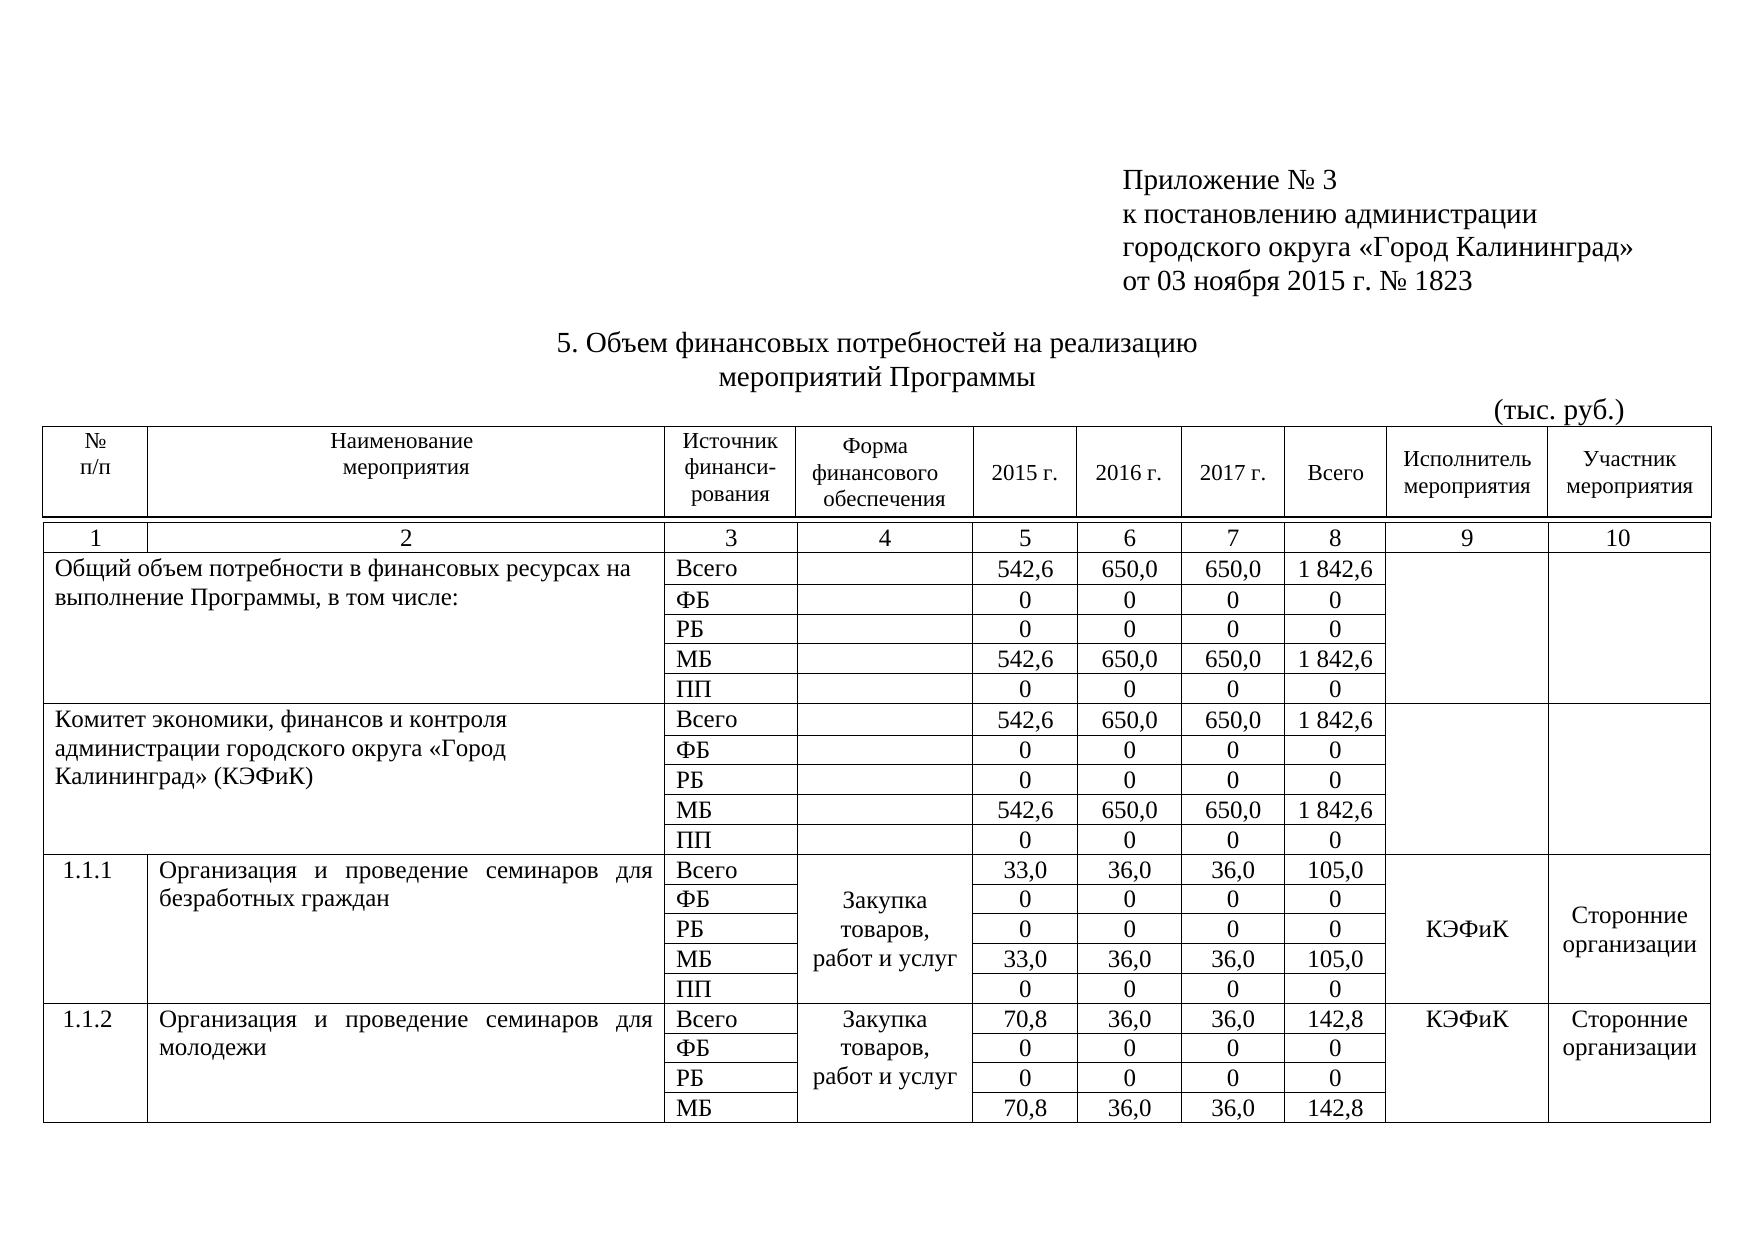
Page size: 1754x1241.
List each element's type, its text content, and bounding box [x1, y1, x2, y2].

table_cell [798, 736, 972, 764]
table_cell 0 [1078, 1034, 1181, 1062]
table_cell [798, 765, 972, 794]
table_cell 542,6 [973, 704, 1077, 734]
table_cell 36,0 [1182, 1093, 1284, 1122]
table_cell 105,0 [1285, 944, 1385, 973]
table_cell ФБ [665, 736, 797, 764]
table_cell 542,6 [973, 644, 1077, 673]
table_cell 0 [1285, 825, 1385, 854]
table_cell 36,0 [1078, 855, 1181, 883]
table_cell 0 [1078, 885, 1181, 913]
table_cell Всего [665, 553, 797, 584]
table_header 6 [1078, 523, 1181, 552]
table_cell 1 842,6 [1285, 704, 1385, 734]
text городского округа «Город Калининград» [118, 229, 1636, 263]
table_cell 1.1.1 [44, 855, 147, 1003]
table_cell 0 [1285, 1034, 1385, 1062]
table_cell 0 [1078, 765, 1181, 794]
table_cell [798, 644, 972, 673]
table_cell Сторонние организации [1549, 1004, 1710, 1122]
table_cell Закупка товаров, работ и услуг [798, 855, 972, 1003]
table_cell МБ [665, 944, 797, 973]
table_cell [1386, 553, 1548, 703]
table_cell 650,0 [1078, 704, 1181, 734]
table_cell РБ [665, 914, 797, 943]
table_cell КЭФиК [1386, 1004, 1548, 1122]
table_cell 0 [1285, 615, 1385, 643]
table_cell 0 [1078, 914, 1181, 943]
table_cell 0 [1182, 974, 1284, 1003]
table_cell 33,0 [973, 944, 1077, 973]
table_cell [798, 585, 972, 613]
table_cell 0 [973, 615, 1077, 643]
table_cell 0 [1285, 585, 1385, 613]
table_cell ПП [665, 674, 797, 703]
table_cell 650,0 [1182, 553, 1284, 584]
table_header 9 [1386, 523, 1548, 552]
table_header Форма финансового обеспечения [796, 427, 973, 516]
table_cell 1 842,6 [1285, 795, 1385, 824]
table_header Наименование мероприятия [148, 427, 664, 516]
text к постановлению администрации [118, 196, 1636, 229]
table_cell [798, 795, 972, 824]
table_header № п/п [43, 427, 147, 516]
title (тыс. руб.) [118, 392, 1624, 426]
table_cell 0 [1078, 1063, 1181, 1092]
table_cell ФБ [665, 885, 797, 913]
table_header Участник мероприятия [1548, 427, 1711, 516]
table_header 8 [1285, 523, 1385, 552]
table_cell 0 [1182, 914, 1284, 943]
table_cell ФБ [665, 585, 797, 613]
table_cell 0 [1285, 914, 1385, 943]
table_header 2016 г. [1077, 427, 1181, 516]
table_cell 650,0 [1182, 795, 1284, 824]
text 5. Объем финансовых потребностей на реализацию [118, 325, 1636, 359]
table_cell КЭФиК [1386, 855, 1548, 1003]
table_cell 142,8 [1285, 1093, 1385, 1122]
table_cell [1549, 704, 1710, 854]
table_cell [798, 674, 972, 703]
table_cell Всего [665, 1004, 797, 1032]
table_cell 0 [1078, 674, 1181, 703]
table_cell 0 [1182, 765, 1284, 794]
table_cell РБ [665, 615, 797, 643]
table_header 7 [1182, 523, 1284, 552]
table_cell [798, 615, 972, 643]
table_cell [798, 704, 972, 734]
table_cell 0 [1078, 615, 1181, 643]
table_cell 0 [973, 885, 1077, 913]
table_cell [1549, 553, 1710, 703]
table_cell 0 [1285, 674, 1385, 703]
table_header 1 [44, 523, 147, 552]
table_header Исполнитель мероприятия [1387, 427, 1547, 516]
table_cell 650,0 [1078, 795, 1181, 824]
table_cell 650,0 [1078, 553, 1181, 584]
title Приложение № 3 [118, 162, 1636, 196]
table_cell 0 [1182, 585, 1284, 613]
table_cell 542,6 [973, 553, 1077, 584]
table_cell 0 [1182, 736, 1284, 764]
table_cell 0 [1078, 974, 1181, 1003]
table_cell 36,0 [1078, 1004, 1181, 1032]
table_cell Организация и проведение семинаров для молодежи [148, 1004, 664, 1122]
table_header Всего [1285, 427, 1386, 516]
table_cell 0 [1285, 974, 1385, 1003]
table_cell ФБ [665, 1034, 797, 1062]
table_cell МБ [665, 644, 797, 673]
table_cell 0 [973, 974, 1077, 1003]
table_cell 0 [973, 765, 1077, 794]
table_cell Всего [665, 704, 797, 734]
table_cell МБ [665, 795, 797, 824]
table_cell [1386, 704, 1548, 854]
table_cell 0 [1285, 1063, 1385, 1092]
table_header 2017 г. [1182, 427, 1284, 516]
table_cell 36,0 [1182, 855, 1284, 883]
table_cell 36,0 [1182, 944, 1284, 973]
table_cell 0 [973, 1063, 1077, 1092]
table_cell Комитет экономики, финансов и контроля администрации городского округа «Город Калининград» (КЭФиК) [44, 704, 664, 854]
table_header 2015 г. [974, 427, 1076, 516]
table_cell 542,6 [973, 795, 1077, 824]
table_cell ПП [665, 825, 797, 854]
table_cell 0 [973, 674, 1077, 703]
table_cell 70,8 [973, 1004, 1077, 1032]
table_cell 0 [973, 914, 1077, 943]
table_header 10 [1549, 523, 1710, 552]
table_cell 0 [1285, 765, 1385, 794]
table_header 4 [798, 523, 972, 552]
table_header 3 [665, 523, 797, 552]
table_cell [798, 553, 972, 584]
table_cell ПП [665, 974, 797, 1003]
table_header Источник финанси-рования [665, 427, 795, 516]
table_cell 0 [1285, 885, 1385, 913]
table_cell 0 [973, 1034, 1077, 1062]
table_cell 36,0 [1182, 1004, 1284, 1032]
table_cell 0 [1182, 1063, 1284, 1092]
table_cell 105,0 [1285, 855, 1385, 883]
table_cell Закупка товаров, работ и услуг [798, 1004, 972, 1122]
table_cell [798, 825, 972, 854]
table_cell 0 [973, 585, 1077, 613]
table_cell 0 [1078, 585, 1181, 613]
table_cell Организация и проведение семинаров для безработных граждан [148, 855, 664, 1003]
table_cell 33,0 [973, 855, 1077, 883]
table_cell Общий объем потребности в финансовых ресурсах на выполнение Программы, в том числе: [44, 553, 664, 703]
table_cell 36,0 [1078, 1093, 1181, 1122]
table_cell 650,0 [1182, 644, 1284, 673]
table_cell 1 842,6 [1285, 553, 1385, 584]
table_cell 650,0 [1078, 644, 1181, 673]
text от 03 ноября 2015 г. № 1823 [118, 263, 1636, 297]
text мероприятий Программы [118, 359, 1636, 392]
table_header 2 [148, 523, 664, 552]
table_cell МБ [665, 1093, 797, 1122]
table_cell 0 [1182, 674, 1284, 703]
table_cell Сторонние организации [1549, 855, 1710, 1003]
table_cell РБ [665, 765, 797, 794]
table_cell 0 [1182, 1034, 1284, 1062]
table_cell РБ [665, 1063, 797, 1092]
table_header 5 [973, 523, 1077, 552]
table_cell 1.1.2 [44, 1004, 147, 1122]
table_cell 0 [1078, 736, 1181, 764]
table_cell 142,8 [1285, 1004, 1385, 1032]
table_cell Всего [665, 855, 797, 883]
table_cell 0 [1182, 885, 1284, 913]
table_cell 0 [973, 825, 1077, 854]
table_cell 0 [1078, 825, 1181, 854]
table_cell 0 [1182, 615, 1284, 643]
table_cell 1 842,6 [1285, 644, 1385, 673]
table_cell 36,0 [1078, 944, 1181, 973]
table_cell 0 [973, 736, 1077, 764]
table_cell 70,8 [973, 1093, 1077, 1122]
table_cell 650,0 [1182, 704, 1284, 734]
table_cell 0 [1182, 825, 1284, 854]
table_cell 0 [1285, 736, 1385, 764]
